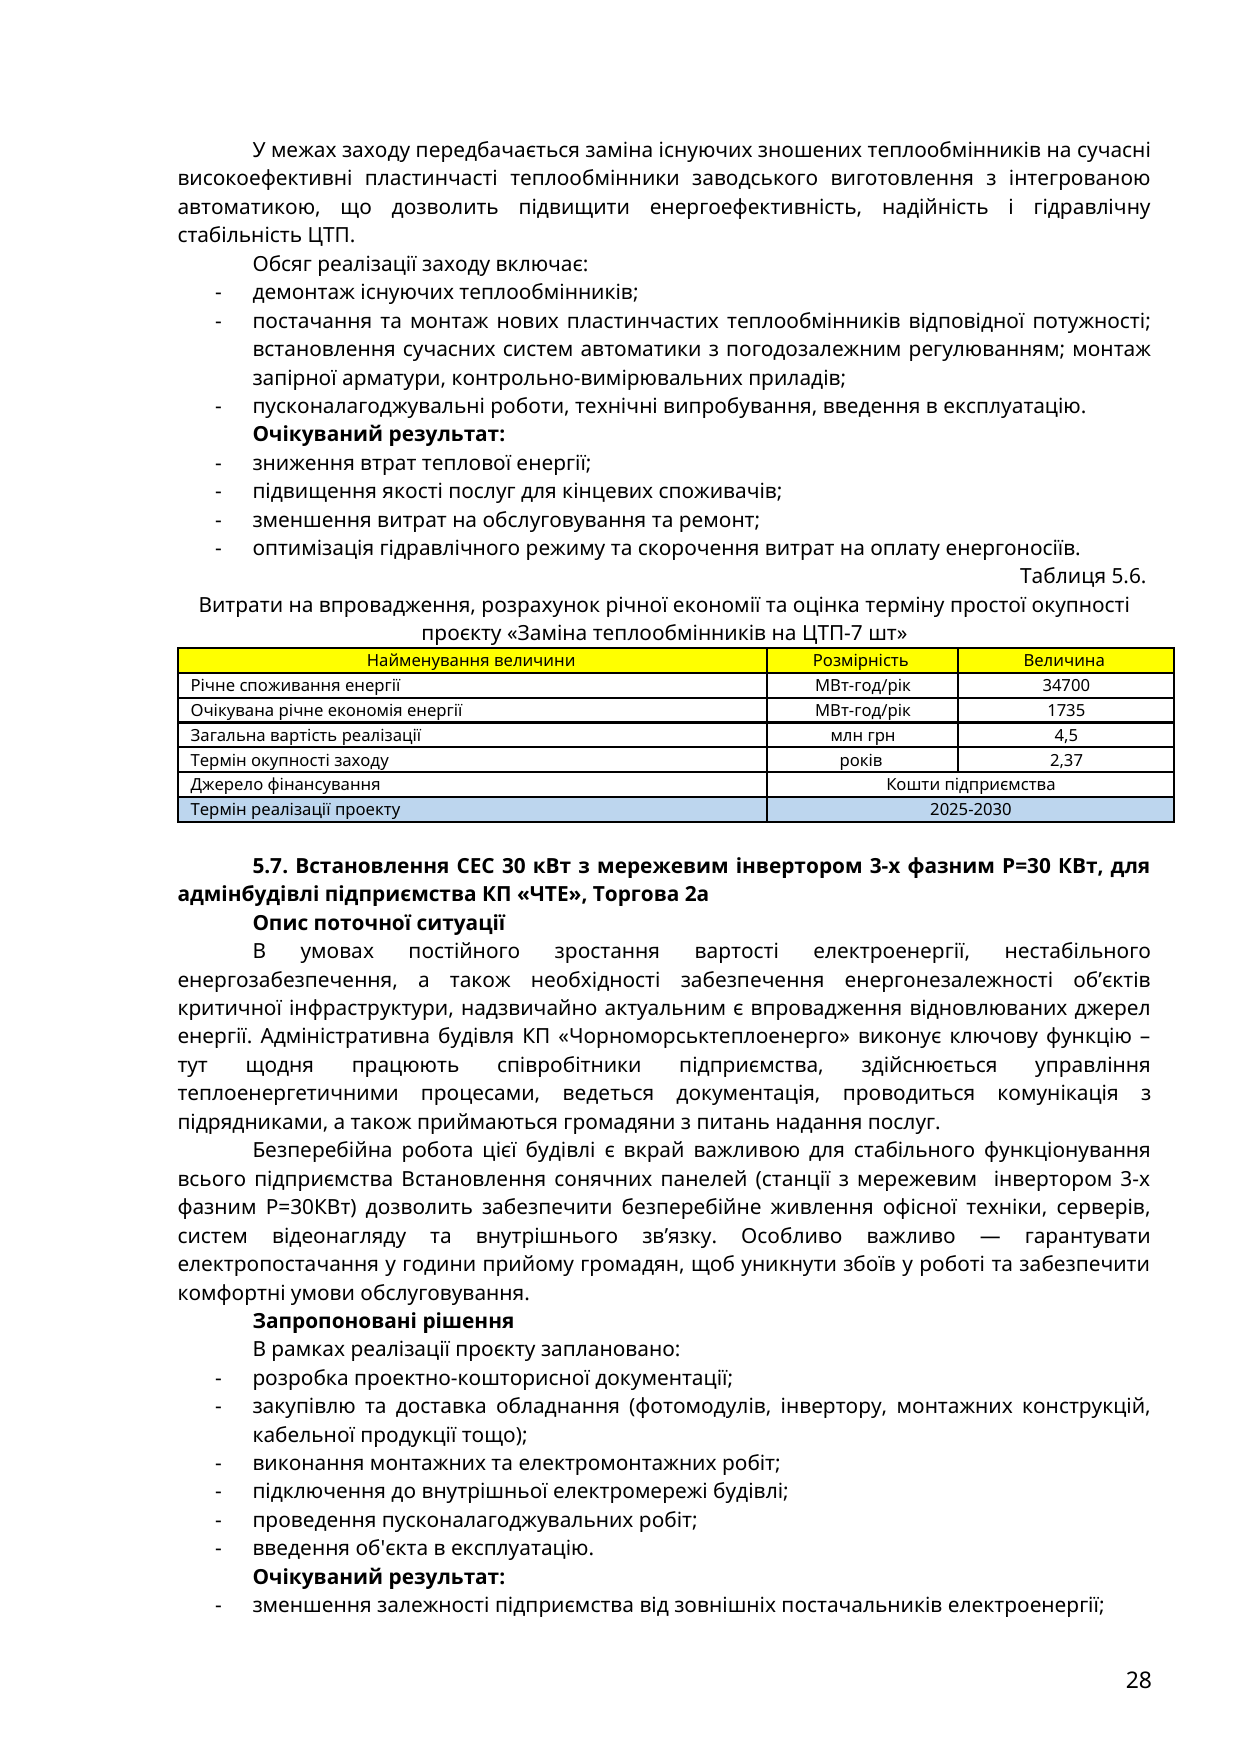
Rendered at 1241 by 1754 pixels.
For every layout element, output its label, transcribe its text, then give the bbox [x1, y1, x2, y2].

table_cell 2025-2030 [768, 798, 1173, 821]
list постачання та монтаж нових пластинчастих теплообмінників відповідної потужності; встановлення сучасних систем автоматики з погодозалежним регулюванням; монтаж запірної арматури, контрольно-вимірювальних приладів; [215, 306, 1152, 391]
table_cell Джерело фінансування [179, 773, 766, 796]
text Очікуваний результат: [177, 419, 1152, 448]
table_cell 1735 [959, 699, 1173, 721]
table_cell млн грн [768, 724, 957, 746]
text Опис поточної ситуації [177, 908, 1152, 936]
table_cell Річне споживання енергії [179, 674, 766, 697]
table_cell Очікувана річне економія енергії [179, 699, 766, 721]
list розробка проектно-кошторисної документації; [215, 1363, 1152, 1391]
table_cell Термін окупності заходу [179, 748, 766, 771]
table_cell МВт-год/рік [768, 699, 957, 721]
list зменшення залежності підприємства від зовнішніх постачальників електроенергії; [215, 1590, 1152, 1619]
table_cell Кошти підприємства [768, 773, 1173, 796]
list введення об'єкта в експлуатацію. [215, 1533, 1152, 1562]
table_cell 2,37 [959, 748, 1173, 771]
text Очікуваний результат: [177, 1562, 1152, 1590]
text Обсяг реалізації заходу включає: [177, 249, 1152, 277]
table_header Величина [959, 649, 1173, 672]
list зниження втрат теплової енергії; [215, 448, 1152, 476]
text Запропоновані рішення [177, 1306, 1152, 1334]
text У межах заходу передбачається заміна існуючих зношених теплообмінників на сучасні високоефективні пластинчасті теплообмінники заводського виготовлення з інтегрованою автоматикою, що дозволить підвищити енергоефективність, надійність і гідравлічну стабільність ЦТП. [177, 135, 1152, 249]
text Витрати на впровадження, розрахунок річної економії та оцінка терміну простої окупності проєкту «Заміна теплообмінників на ЦТП-7 шт» [177, 590, 1152, 647]
list пусконалагоджувальні роботи, технічні випробування, введення в експлуатацію. [215, 391, 1152, 419]
table_cell 4,5 [959, 724, 1173, 746]
list виконання монтажних та електромонтажних робіт; [215, 1448, 1152, 1477]
list проведення пусконалагоджувальних робіт; [215, 1505, 1152, 1533]
table_header Найменування величини [179, 649, 766, 672]
list закупівлю та доставка обладнання (фотомодулів, інвертору, монтажних конструкцій, кабельної продукції тощо); [215, 1391, 1152, 1448]
table_cell Загальна вартість реалізації [179, 724, 766, 746]
list демонтаж існуючих теплообмінників; [215, 277, 1152, 306]
table_header Розмірність [768, 649, 957, 672]
table_cell МВт-год/рік [768, 674, 957, 697]
text Безперебійна робота цієї будівлі є вкрай важливою для стабільного функціонування всього підприємства Встановлення сонячних панелей (станції з мережевим інвертором 3-х фазним Р=30КВт) дозволить забезпечити безперебійне живлення офісної техніки, серверів, систем відеонагляду та внутрішнього зв’язку. Особливо важливо — гарантувати електропостачання у години прийому громадян, щоб уникнути збоїв у роботі та забезпечити комфортні умови обслуговування. [177, 1135, 1152, 1306]
list підключення до внутрішньої електромережі будівлі; [215, 1477, 1152, 1505]
list зменшення витрат на обслуговування та ремонт; [215, 505, 1152, 533]
list оптимізація гідравлічного режиму та скорочення витрат на оплату енергоносіїв. [215, 533, 1152, 562]
subtitle 5.7. Встановлення СЕС 30 кВт з мережевим інвертором 3-х фазним Р=30 КВт, для адмінбудівлі підприємства КП «ЧТЕ», Торгова 2а [177, 851, 1152, 908]
text В умовах постійного зростання вартості електроенергії, нестабільного енергозабезпечення, а також необхідності забезпечення енергонезалежності об’єктів критичної інфраструктури, надзвичайно актуальним є впровадження відновлюваних джерел енергії. Адміністративна будівля КП «Чорноморськтеплоенерго» виконує ключову функцію – тут щодня працюють співробітники підприємства, здійснюється управління теплоенергетичними процесами, ведеться документація, проводиться комунікація з підрядниками, а також приймаються громадяни з питань надання послуг. [177, 936, 1152, 1135]
table_cell років [768, 748, 957, 771]
text В рамках реалізації проєкту заплановано: [177, 1334, 1152, 1363]
table_cell Термін реалізації проекту [179, 798, 766, 821]
text Таблиця 5.6. [252, 562, 1152, 590]
list підвищення якості послуг для кінцевих споживачів; [215, 476, 1152, 505]
table_cell 34700 [959, 674, 1173, 697]
